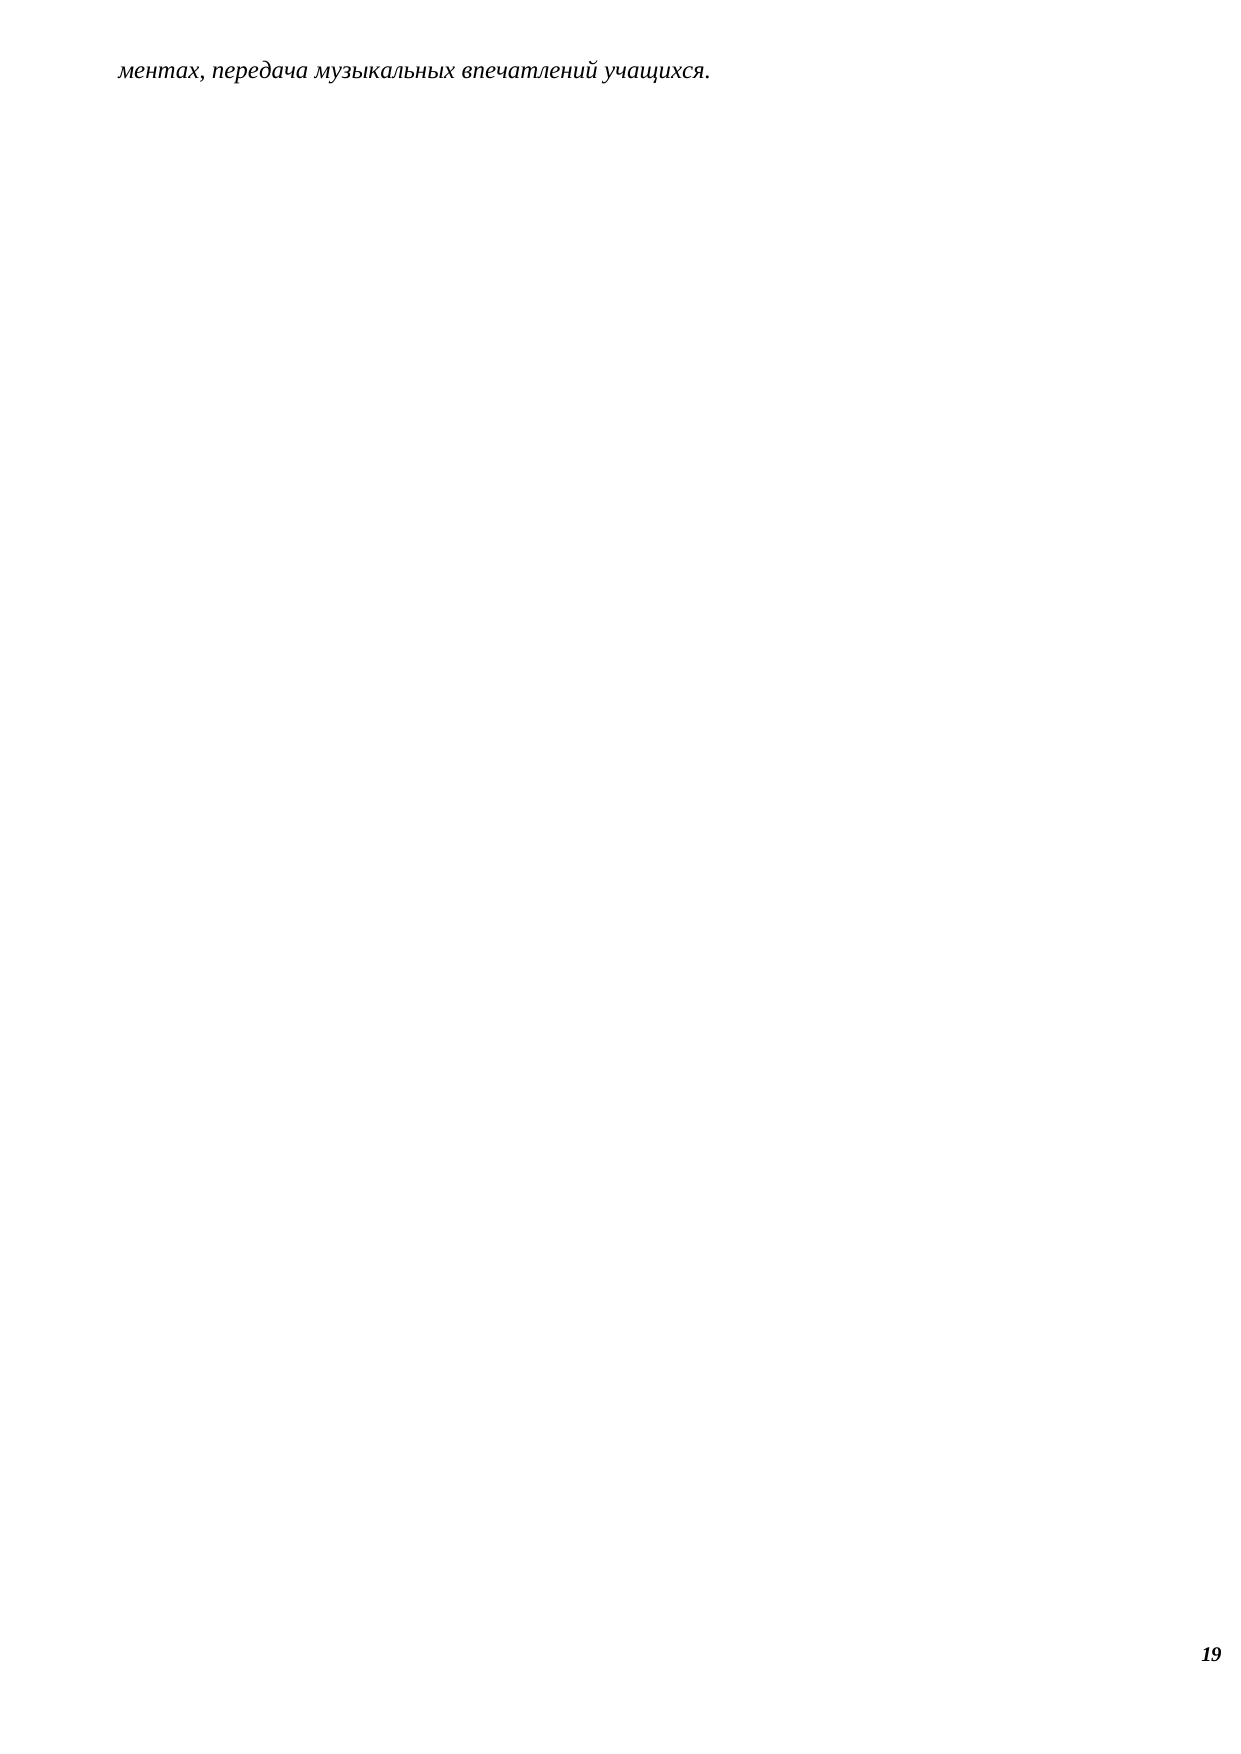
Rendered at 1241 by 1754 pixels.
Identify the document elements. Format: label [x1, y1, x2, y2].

text [118, 58, 1151, 83]
